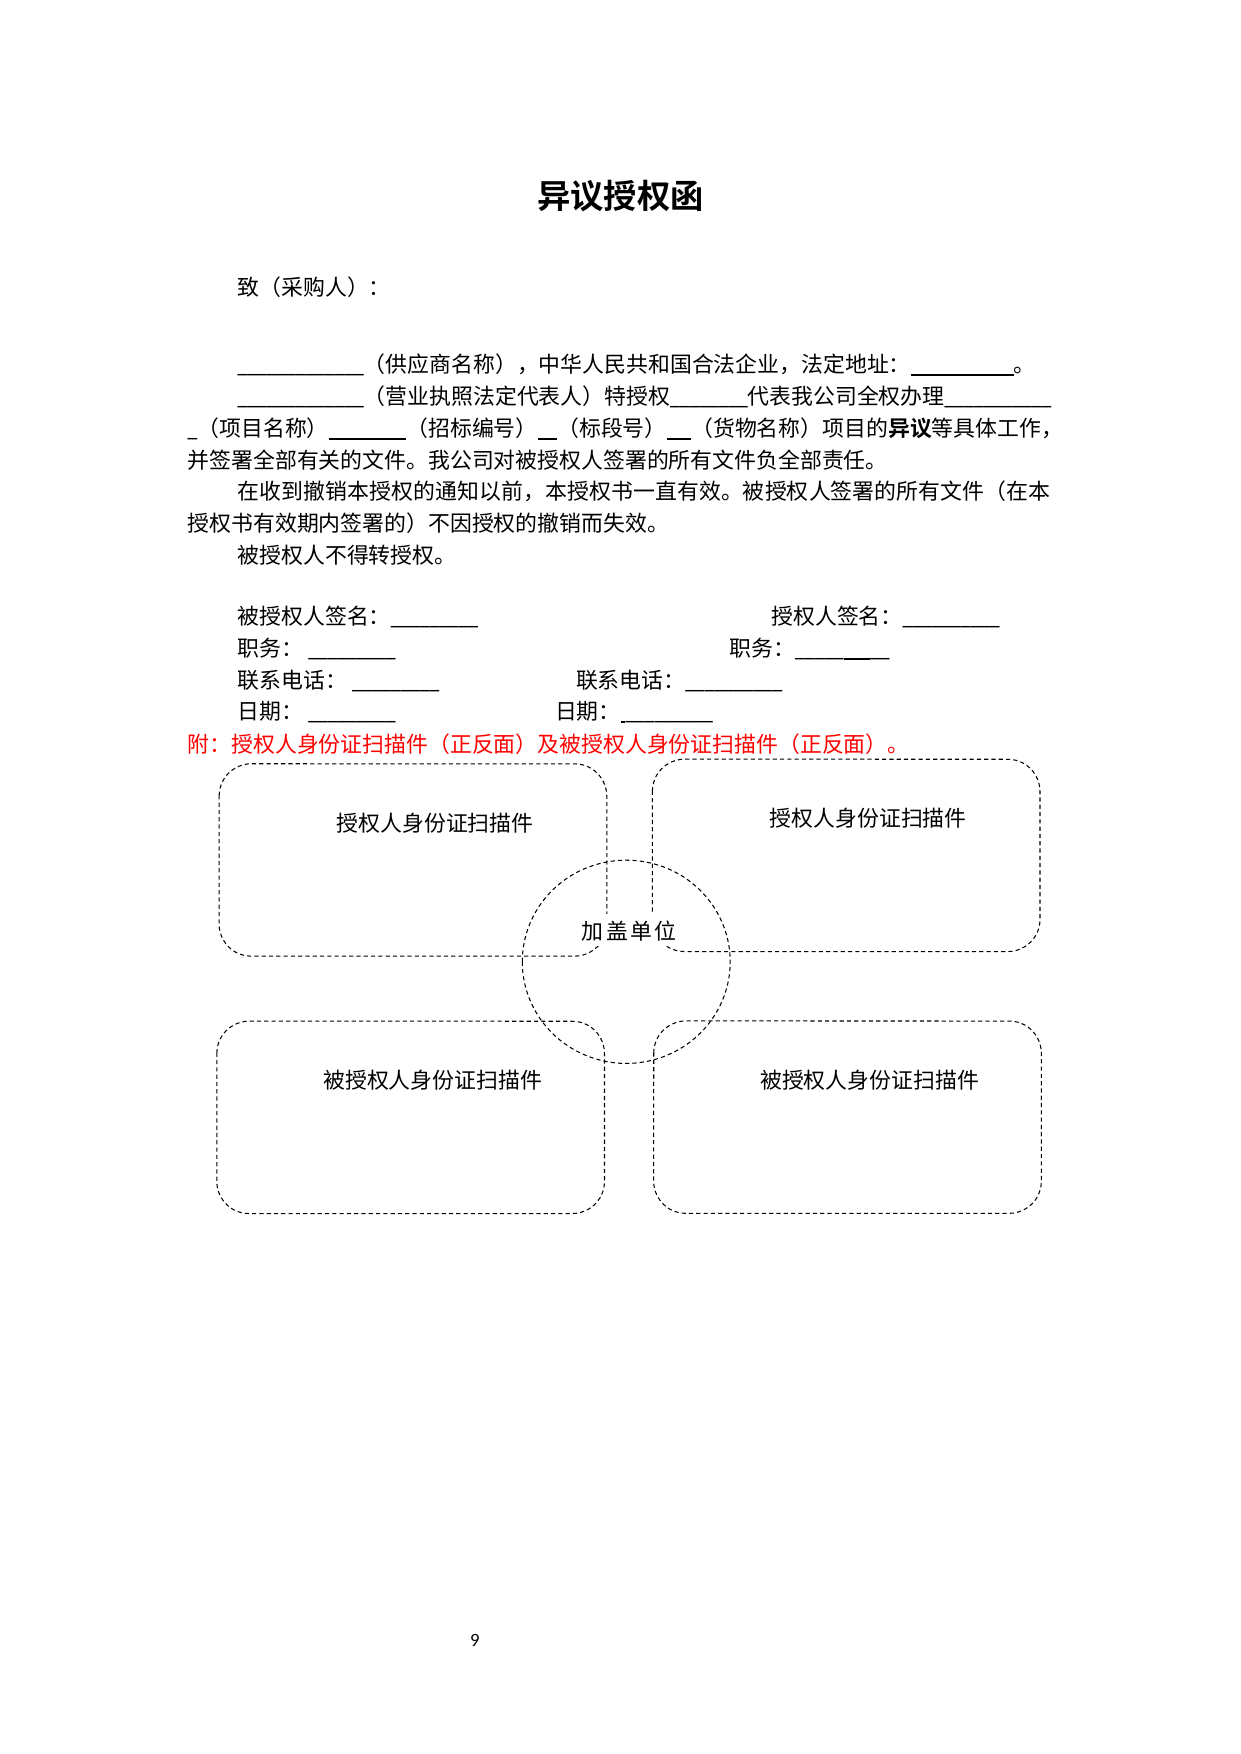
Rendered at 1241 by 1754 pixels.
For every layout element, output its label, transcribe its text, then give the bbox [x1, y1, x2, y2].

text 在收到撤销本授权的通知以前，本授权书一直有效。被授权人签署的所有文件（在本授权书有效期内签署的）不因授权的撤销而失效。 [187, 474, 1053, 538]
text 被授权人签名：_________ 授权人签名：__________ [187, 599, 1053, 631]
text 职务： _________ 职务：_____ ___ [187, 631, 1053, 663]
text 日期： _________ 日期： _________ [187, 694, 1053, 726]
text _____________（营业执照法定代表人）特授权________代表我公司全权办理____________（项目名称） （招标编号） （标段号） （货物名称）项目的异议等具体工作，并签署全部有关的文件。我公司对被授权人签署的所有文件负全部责任。 [187, 379, 1053, 474]
text 联系电话： _________ 联系电话：__________ [187, 663, 1053, 694]
text 异议授权函 [187, 162, 1053, 227]
text _____________（供应商名称），中华人民共和国合法企业，法定地址： 。 [187, 347, 1053, 379]
text 致（采购人）： [187, 269, 1053, 301]
text 附：授权人身份证扫描件（正反面）及被授权人身份证扫描件（正反面）。 [187, 726, 990, 759]
text 被授权人不得转授权。 [187, 538, 1053, 569]
